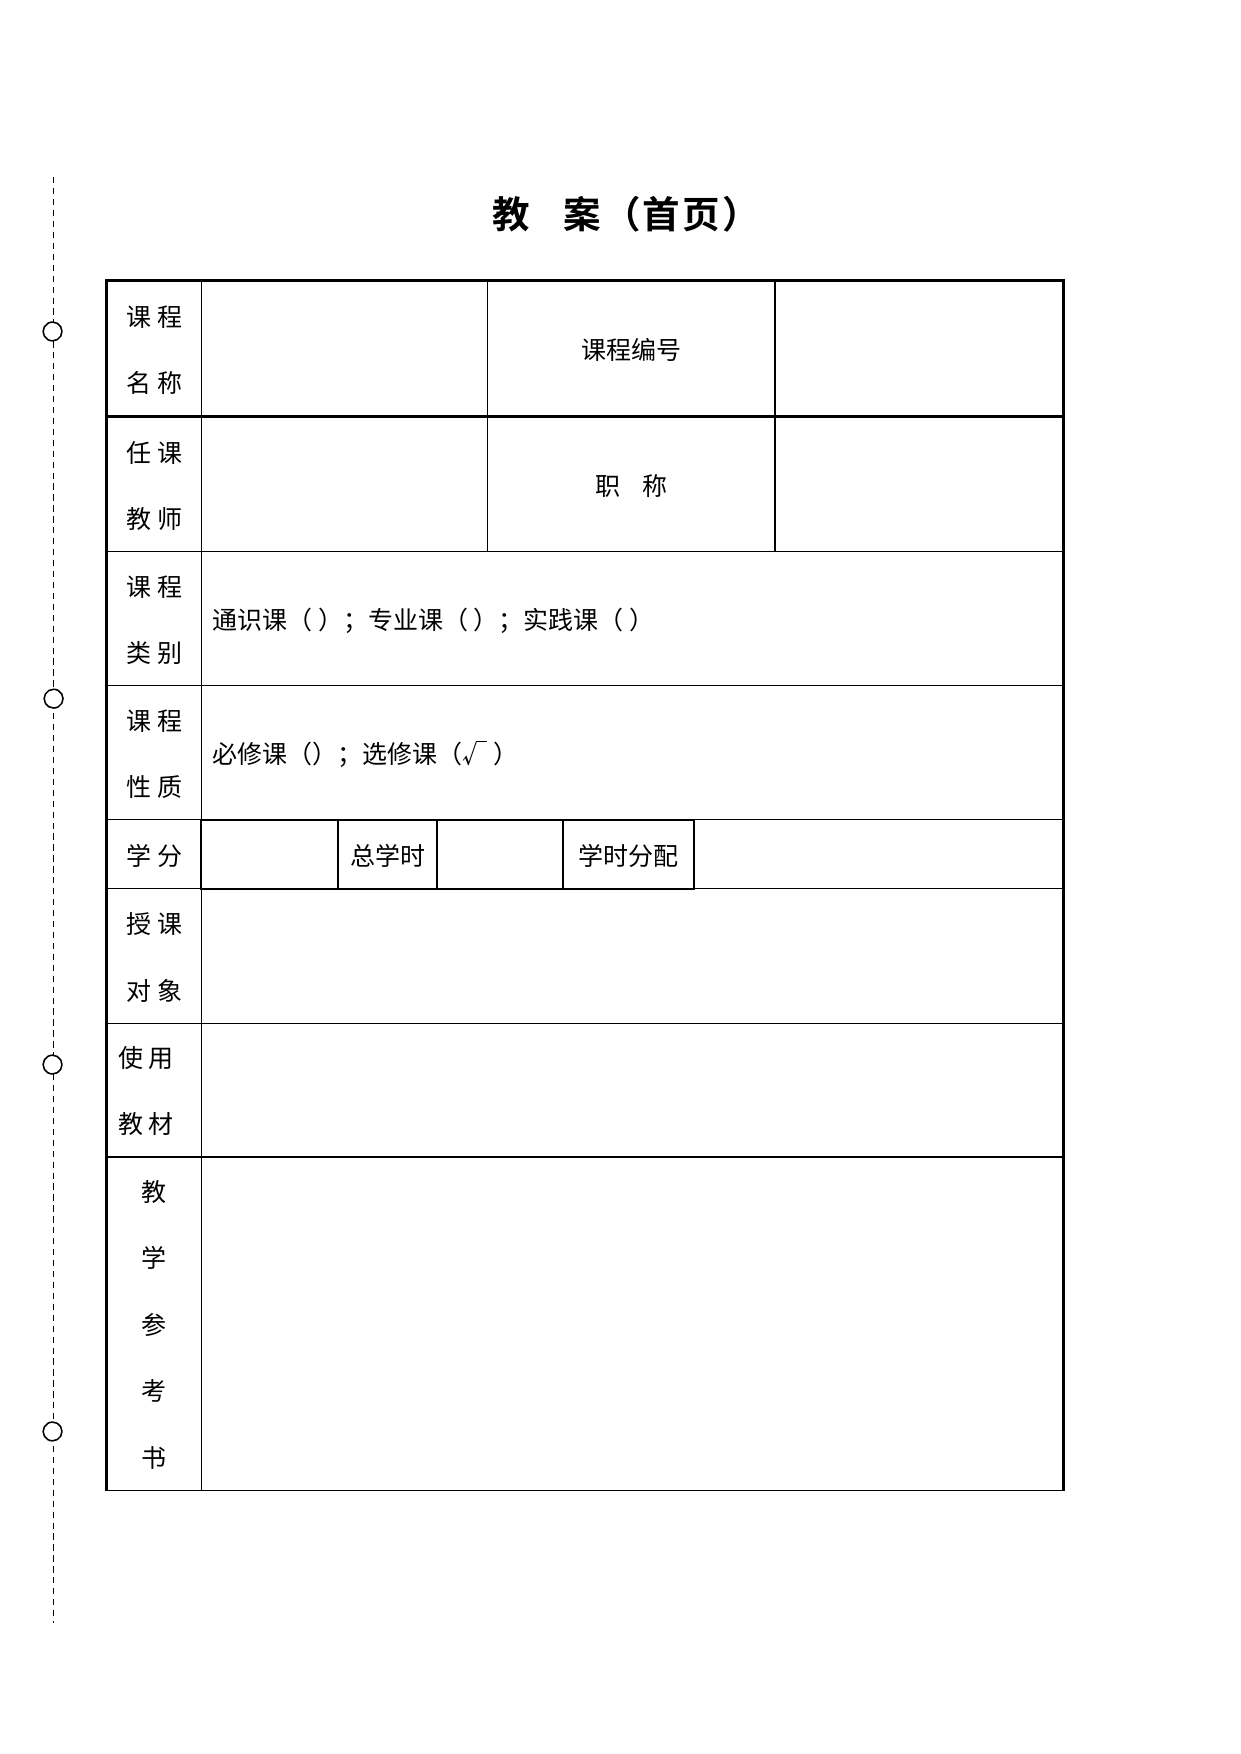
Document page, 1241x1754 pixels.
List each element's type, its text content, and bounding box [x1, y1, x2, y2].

table_cell [776, 418, 1062, 551]
table_cell 学时分配 [564, 821, 693, 887]
table_cell 总学时 [339, 821, 436, 887]
table_cell 使 用 教 材 [108, 1024, 201, 1156]
table_cell 职 称 [488, 418, 774, 551]
table_cell 通识课（ ）；专业课（ ）；实践课（ ） [202, 552, 1062, 685]
table_cell 任 课 教 师 [108, 418, 201, 551]
table_cell [202, 821, 337, 887]
table_cell [202, 1024, 1062, 1156]
table_cell 学 分 [108, 820, 200, 887]
table_cell 教 学 参 考 书 [108, 1158, 201, 1490]
text 教 案（首页） [118, 179, 1122, 246]
table_cell 必修课（）；选修课（√ ） [202, 686, 1062, 819]
table_cell 授 课 对 象 [108, 889, 201, 1022]
table_header [776, 282, 1062, 415]
table_header 课 程 名 称 [108, 282, 201, 415]
table_cell [202, 889, 1062, 1022]
table_cell [202, 1158, 1062, 1490]
table_cell [202, 418, 487, 551]
table_cell 课 程 性 质 [108, 686, 201, 819]
table_header [202, 282, 487, 415]
table_header 课程编号 [488, 282, 774, 415]
table_cell 课 程 类 别 [108, 552, 201, 685]
table_cell [695, 820, 1062, 887]
table_cell [438, 821, 562, 887]
